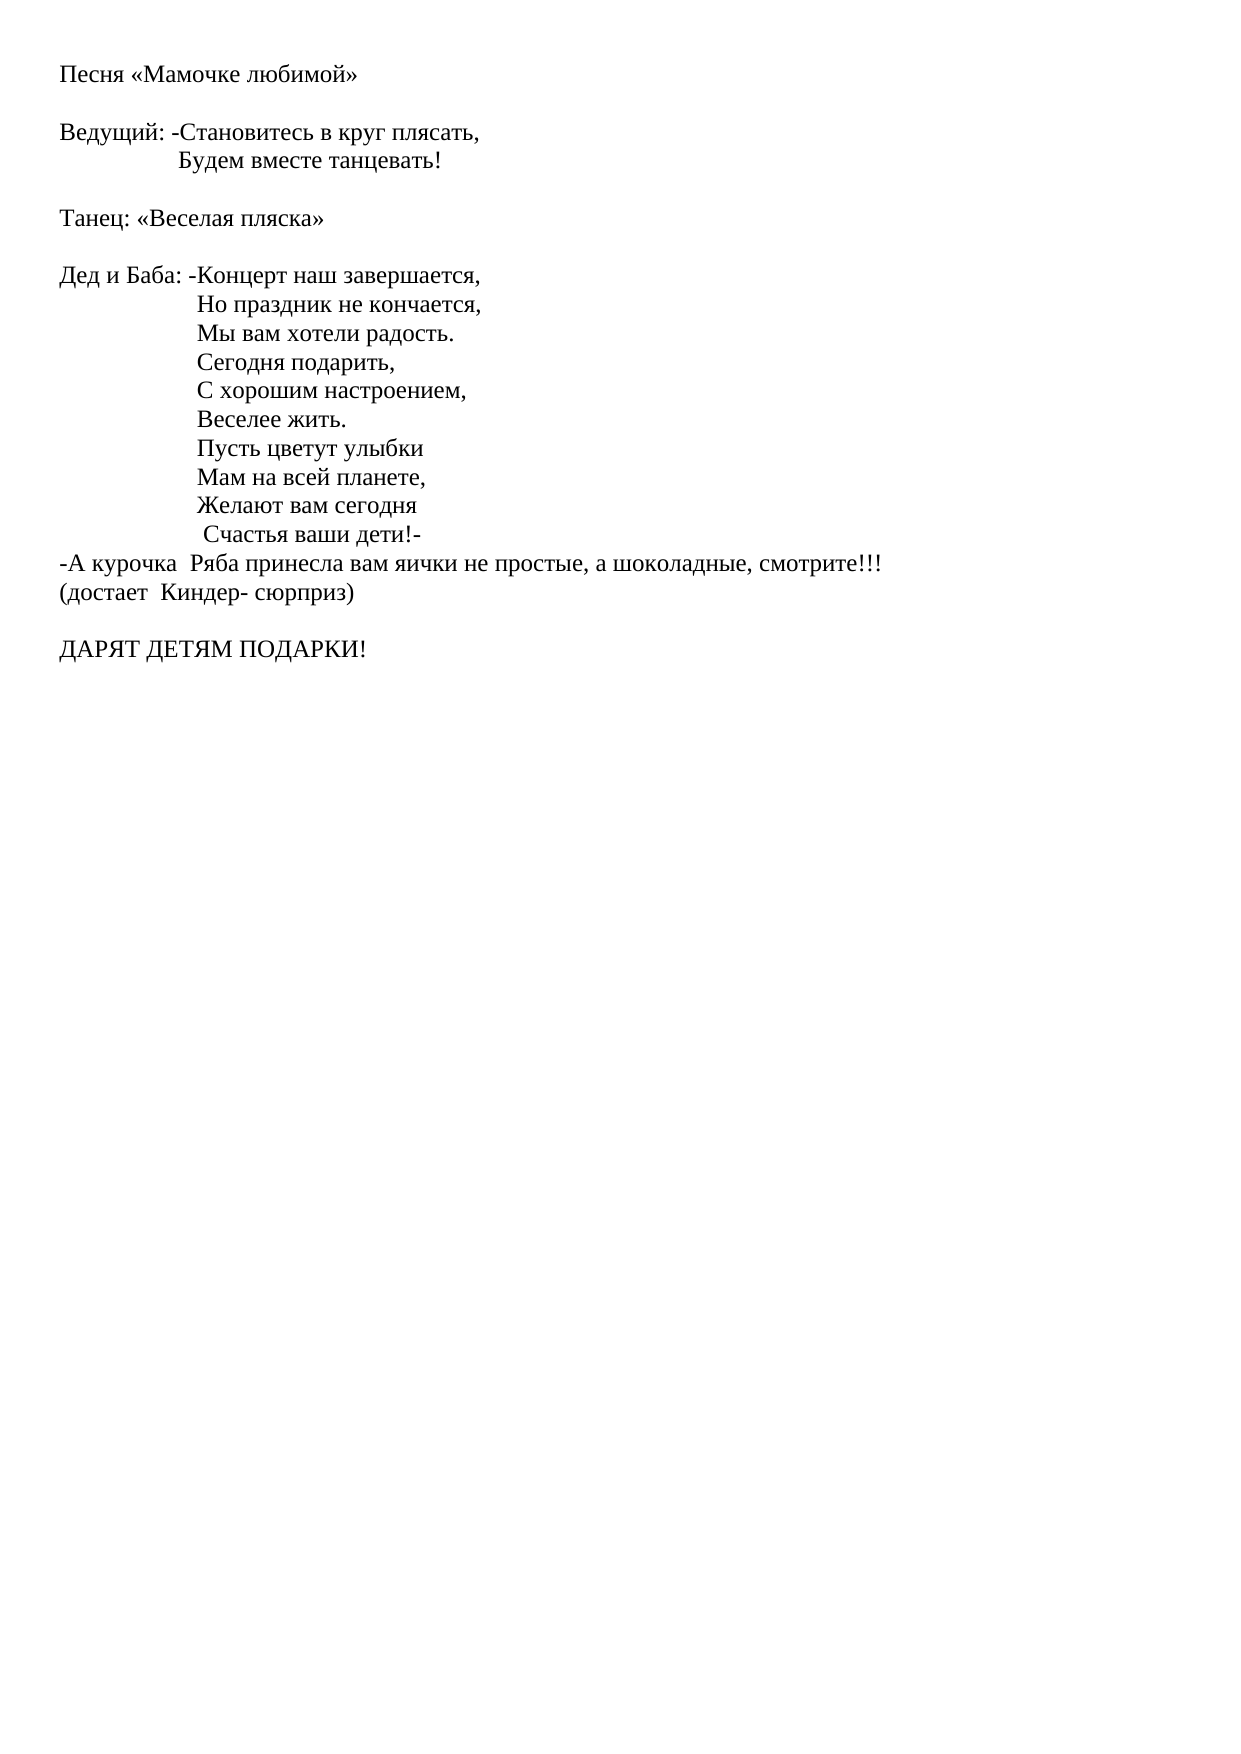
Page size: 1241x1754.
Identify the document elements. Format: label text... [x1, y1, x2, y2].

text Дед и Баба: -Концерт наш завершается, [59, 260, 1181, 289]
text Сегодня подарить, [59, 347, 1181, 375]
text Ведущий: -Становитесь в круг плясать, [59, 117, 1181, 145]
text ДАРЯТ ДЕТЯМ ПОДАРКИ! [59, 634, 1181, 663]
text -А курочка Ряба принесла вам яички не простые, а шоколадные, смотрите!!! [59, 548, 1181, 577]
text (достает Киндер- сюрприз) [59, 577, 1181, 605]
text Будем вместе танцевать! [59, 145, 1181, 174]
text Веселее жить. [59, 404, 1181, 433]
text С хорошим настроением, [59, 375, 1181, 404]
text Песня «Мамочке любимой» [59, 59, 1181, 88]
text Пусть цветут улыбки [59, 433, 1181, 462]
text Танец: «Веселая пляска» [59, 203, 1181, 232]
text Мы вам хотели радость. [59, 318, 1181, 347]
text Мам на всей планете, [59, 462, 1181, 490]
text Желают вам сегодня [59, 490, 1181, 519]
text Счастья ваши дети!- [59, 519, 1181, 548]
text Но праздник не кончается, [59, 289, 1181, 318]
